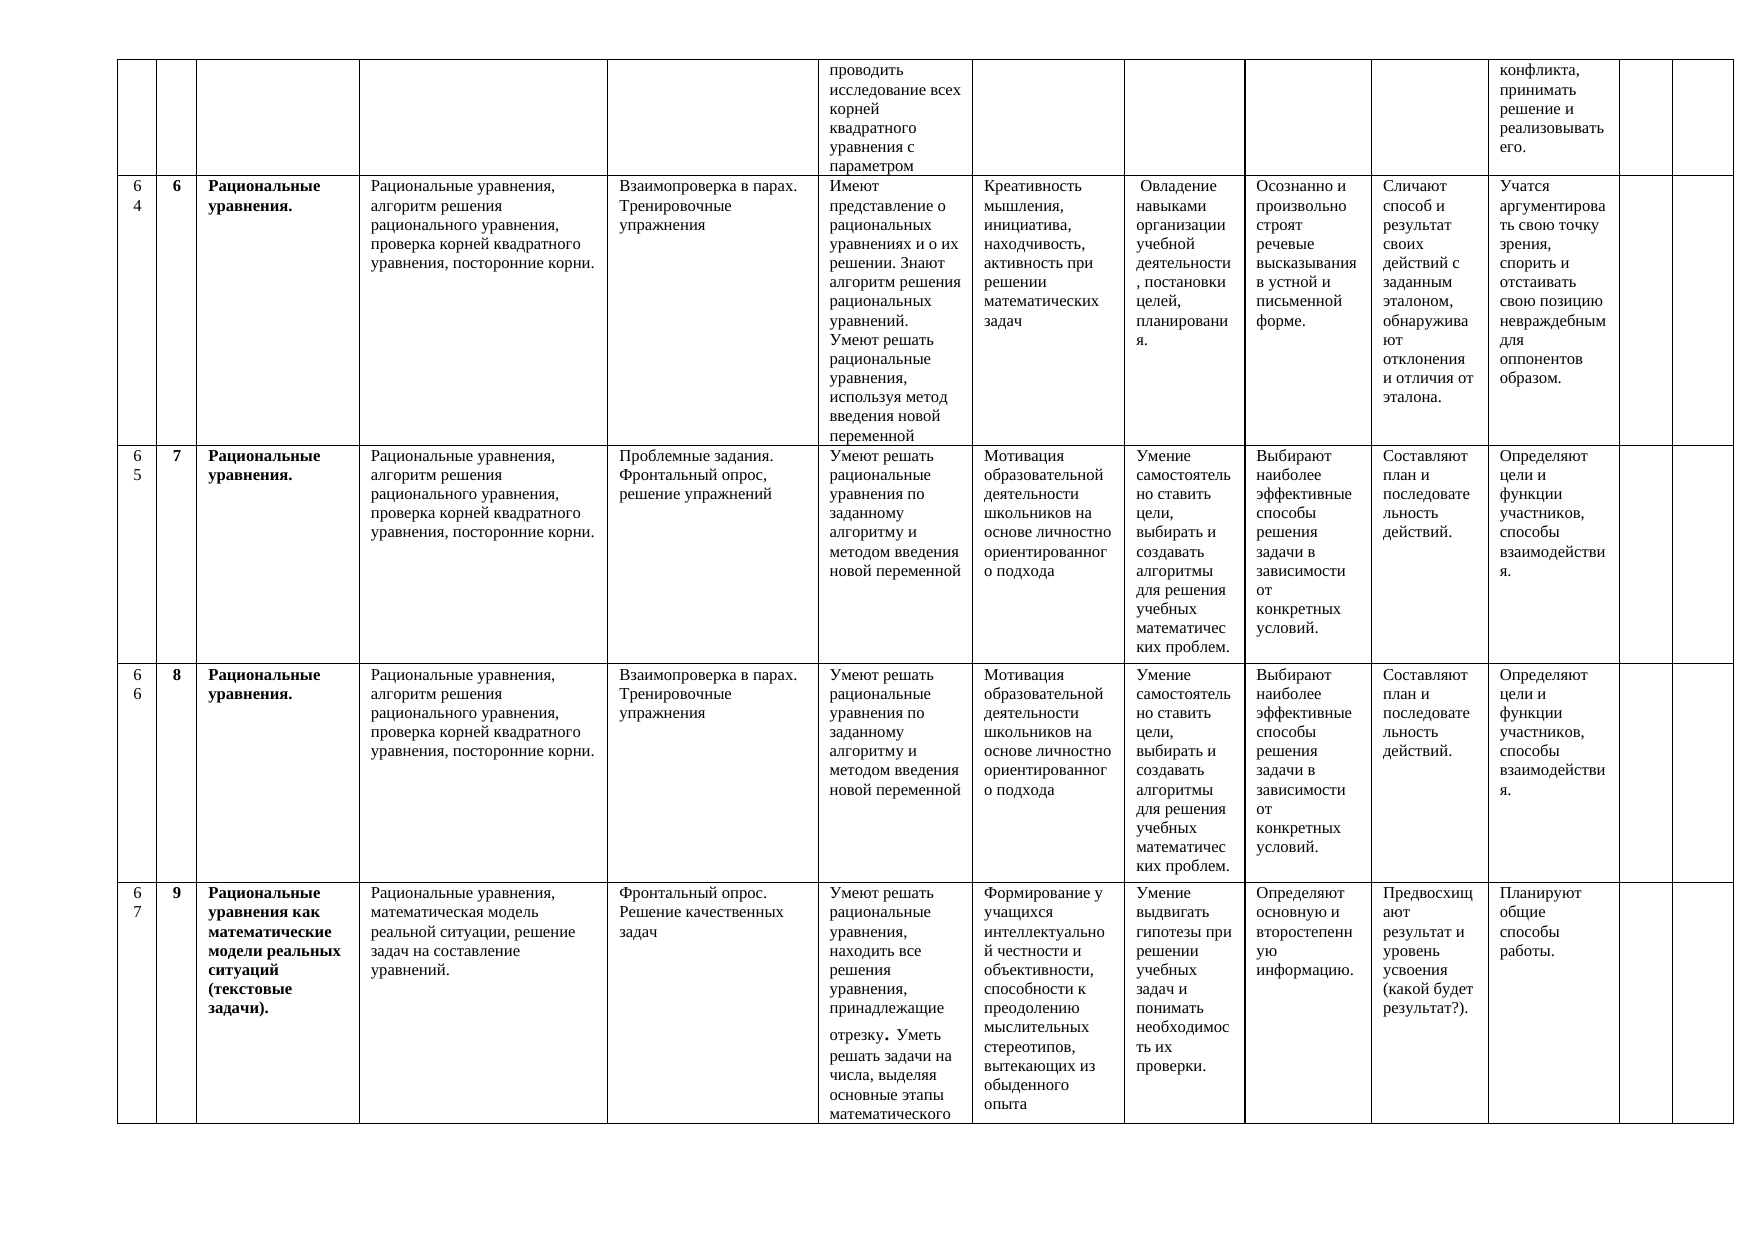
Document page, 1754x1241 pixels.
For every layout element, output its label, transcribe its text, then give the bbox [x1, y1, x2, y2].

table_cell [197, 883, 359, 1123]
table_cell Взаимопроверка в парах. Тренировочные упражнения [608, 664, 818, 882]
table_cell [1246, 883, 1371, 1123]
table_cell Мотивация образовательной деятельности школьников на основе личностно ориентированного подхода [973, 446, 1124, 663]
table_cell Имеют представление о рациональных уравнениях и о их решении. Знают алгоритм решения рациональных уравнений. Умеют решать рациональные уравнения, используя метод введения новой переменной [819, 176, 972, 444]
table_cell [1372, 60, 1488, 175]
table_cell [1620, 883, 1672, 1123]
table_cell [1673, 60, 1733, 175]
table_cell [819, 883, 972, 1123]
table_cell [608, 883, 818, 1123]
table_cell Рациональные уравнения, алгоритм решения рационального уравнения, проверка корней квадратного уравнения, посторонние корни. [360, 664, 607, 882]
table_cell Выбирают наиболее эффективные способы решения задачи в зависимости от конкретных условий. [1246, 664, 1371, 882]
table_cell 8 [157, 664, 196, 882]
table_cell Учатся аргументировать свою точку зрения, спорить и отстаивать свою позицию невраждебным для оппонентов образом. [1489, 176, 1619, 444]
table_cell [1673, 664, 1733, 882]
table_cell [973, 883, 1124, 1123]
table_cell Креативность мышления, инициатива, находчивость, активность при решении математических задач [973, 176, 1124, 444]
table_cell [1489, 60, 1619, 175]
table_cell [1673, 176, 1733, 444]
table_cell [1620, 446, 1672, 663]
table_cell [1125, 60, 1244, 175]
table_cell Умеют решать рациональные уравнения по заданному алгоритму и методом введения новой переменной [819, 664, 972, 882]
table_cell Составляют план и последовательность действий. [1372, 446, 1488, 663]
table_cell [360, 883, 607, 1123]
table_cell Сличают способ и результат своих действий с заданным эталоном, обнаруживают отклонения и отличия от эталона. [1372, 176, 1488, 444]
table_cell 6 [157, 176, 196, 444]
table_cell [1372, 883, 1488, 1123]
table_cell [1673, 446, 1733, 663]
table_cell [973, 60, 1124, 175]
table_cell Выбирают наиболее эффективные способы решения задачи в зависимости от конкретных условий. [1246, 446, 1371, 663]
table_cell 9 [157, 883, 196, 1123]
table_cell Умение самостоятельно ставить цели, выбирать и создавать алгоритмы для решения учебных математических проблем. [1125, 446, 1244, 663]
table_cell Рациональные уравнения. [197, 446, 359, 663]
table_cell Мотивация образовательной деятельности школьников на основе личностно ориентированного подхода [973, 664, 1124, 882]
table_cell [1246, 60, 1371, 175]
table_cell Определяют цели и функции участников, способы взаимодействия. [1489, 446, 1619, 663]
table_cell Проблемные задания. Фронтальный опрос, решение упражнений [608, 446, 818, 663]
table_cell Овладение навыками организации учебной деятельности, постановки целей, планирования. [1125, 176, 1244, 444]
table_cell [1125, 883, 1244, 1123]
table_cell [819, 60, 972, 175]
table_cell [1489, 883, 1619, 1123]
table_cell 63 [118, 60, 156, 175]
table_cell Рациональные уравнения, алгоритм решения рационального уравнения, проверка корней квадратного уравнения, посторонние корни. [360, 446, 607, 663]
table_cell Осознанно и произвольно строят речевые высказывания в устной и письменной форме. [1246, 176, 1371, 444]
table_cell Составляют план и последовательность действий. [1372, 664, 1488, 882]
table_cell 66 [118, 664, 156, 882]
table_cell [1620, 664, 1672, 882]
table_cell [1620, 176, 1672, 444]
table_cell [197, 60, 359, 175]
table_cell 65 [118, 446, 156, 663]
table_cell Умеют решать рациональные уравнения по заданному алгоритму и методом введения новой переменной [819, 446, 972, 663]
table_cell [608, 60, 818, 175]
table_cell 67 [118, 883, 156, 1123]
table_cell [360, 60, 607, 175]
table_cell Рациональные уравнения. [197, 664, 359, 882]
table_cell Определяют цели и функции участников, способы взаимодействия. [1489, 664, 1619, 882]
table_cell [1620, 60, 1672, 175]
table_cell Умение самостоятельно ставить цели, выбирать и создавать алгоритмы для решения учебных математических проблем. [1125, 664, 1244, 882]
table_cell [1673, 883, 1733, 1123]
table_cell Рациональные уравнения, алгоритм решения рационального уравнения, проверка корней квадратного уравнения, посторонние корни. [360, 176, 607, 444]
table_cell Взаимопроверка в парах. Тренировочные упражнения [608, 176, 818, 444]
table_cell Рациональные уравнения. [197, 176, 359, 444]
table_cell 7 [157, 446, 196, 663]
table_cell 64 [118, 176, 156, 444]
table_cell 5 [157, 60, 196, 175]
